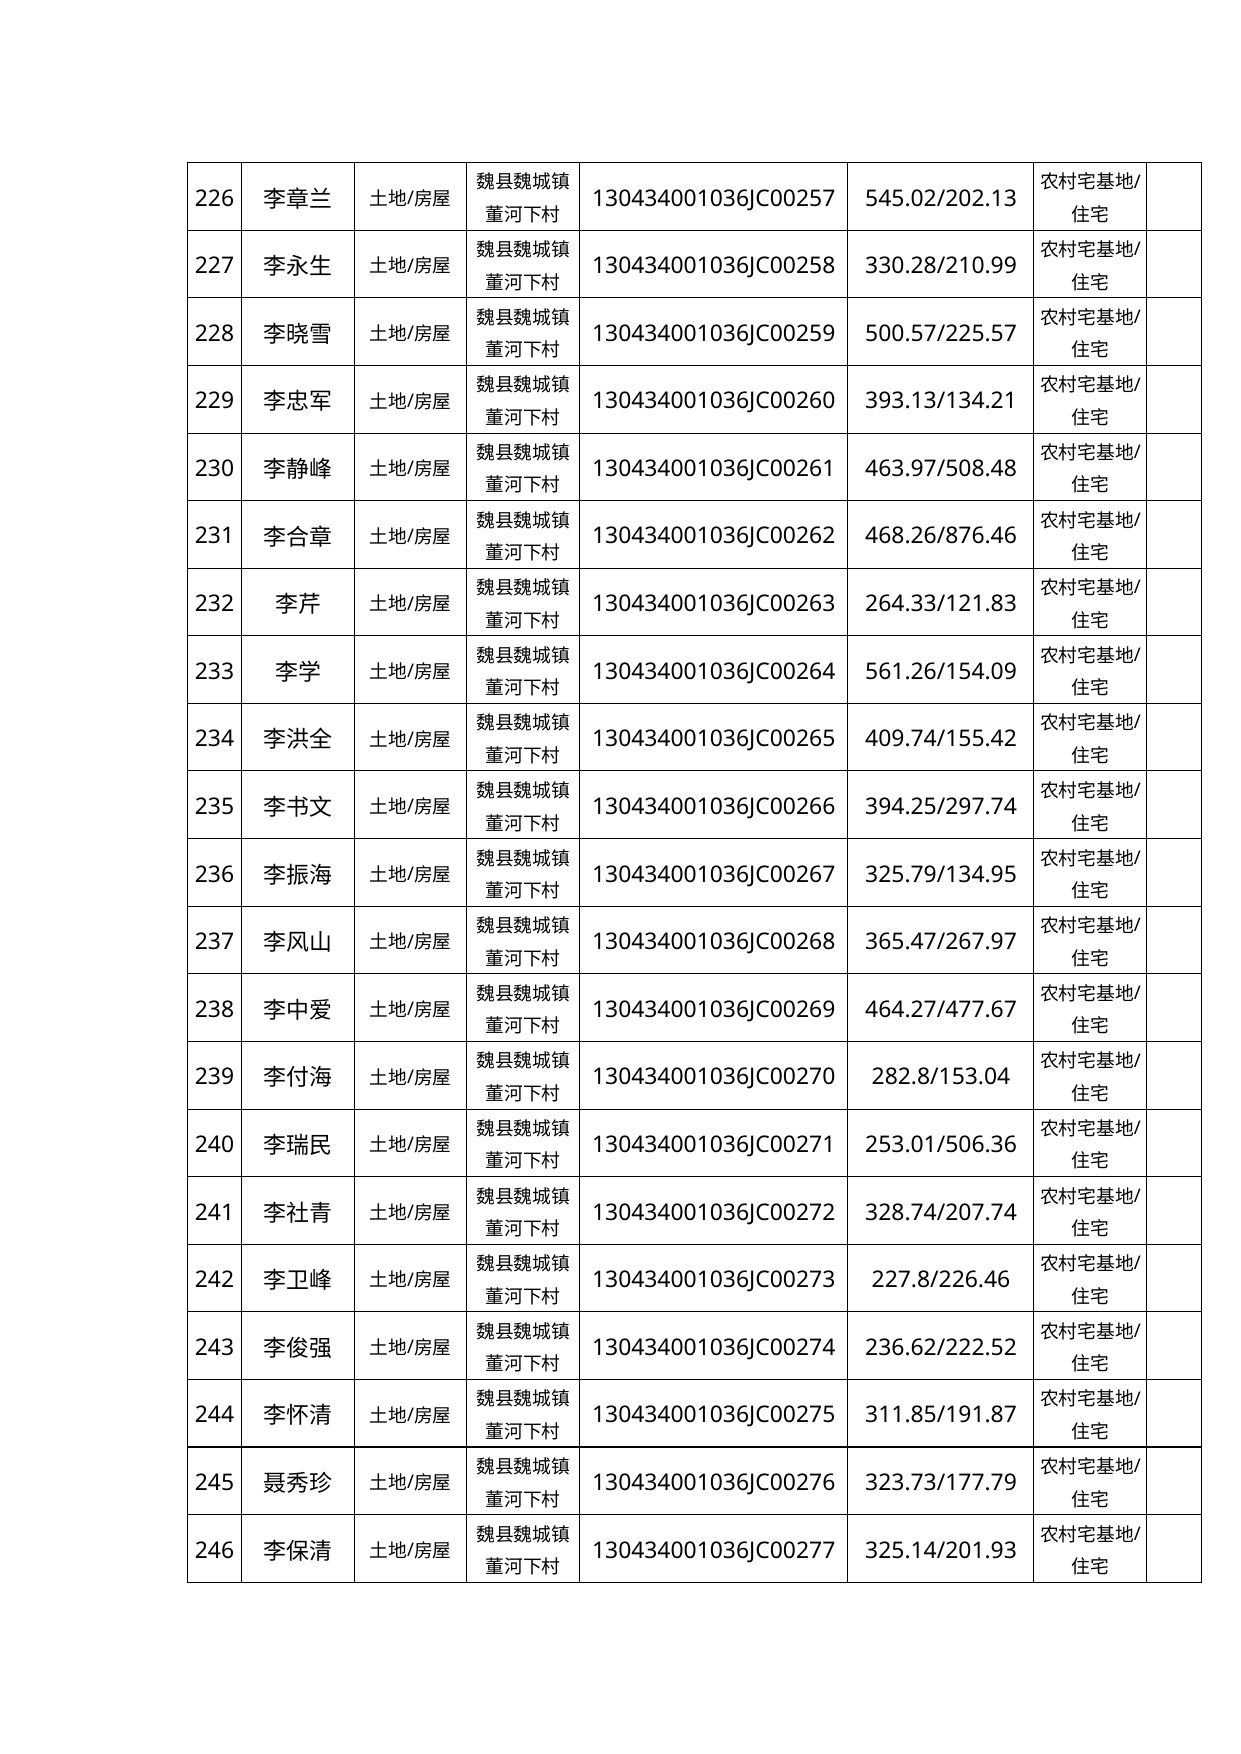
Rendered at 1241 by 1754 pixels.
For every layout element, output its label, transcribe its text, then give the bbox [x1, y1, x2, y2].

table_cell 240 [188, 1110, 241, 1176]
table_cell 330.28/210.99 [848, 231, 1033, 297]
table_cell 土地/房屋 [355, 434, 466, 500]
table_cell 325.14/201.93 [848, 1515, 1033, 1582]
table_cell 农村宅基地/住宅 [1034, 1110, 1146, 1176]
table_cell 土地/房屋 [355, 501, 466, 568]
table_cell [1147, 163, 1201, 229]
table_cell 464.27/477.67 [848, 974, 1033, 1041]
table_cell 李合章 [242, 501, 354, 568]
table_cell 魏县魏城镇董河下村 [467, 163, 579, 229]
table_cell 李怀清 [242, 1380, 354, 1446]
table_cell 魏县魏城镇董河下村 [467, 839, 579, 906]
table_cell 李学 [242, 636, 354, 703]
table_cell 土地/房屋 [355, 1245, 466, 1311]
table_cell [1147, 1177, 1201, 1244]
table_cell 130434001036JC00264 [580, 636, 847, 703]
table_cell 李忠军 [242, 366, 354, 432]
table_cell 农村宅基地/住宅 [1034, 1380, 1146, 1446]
table_cell 130434001036JC00267 [580, 839, 847, 906]
table_cell [1147, 1515, 1201, 1582]
table_cell 236.62/222.52 [848, 1312, 1033, 1379]
table_cell 130434001036JC00263 [580, 569, 847, 635]
table_cell 聂秀珍 [242, 1448, 354, 1514]
table_cell [1147, 1312, 1201, 1379]
table_cell 农村宅基地/住宅 [1034, 1177, 1146, 1244]
table_cell 243 [188, 1312, 241, 1379]
table_cell 130434001036JC00272 [580, 1177, 847, 1244]
table_cell [1147, 569, 1201, 635]
table_cell 365.47/267.97 [848, 907, 1033, 973]
table_cell 李中爱 [242, 974, 354, 1041]
table_cell 魏县魏城镇董河下村 [467, 298, 579, 365]
table_cell 土地/房屋 [355, 1515, 466, 1582]
table_cell 李洪全 [242, 704, 354, 770]
table_cell [1147, 231, 1201, 297]
table_cell 130434001036JC00265 [580, 704, 847, 770]
table_cell 李书文 [242, 771, 354, 838]
table_cell 魏县魏城镇董河下村 [467, 366, 579, 432]
table_cell 237 [188, 907, 241, 973]
table_cell 农村宅基地/住宅 [1034, 231, 1146, 297]
table_cell 130434001036JC00276 [580, 1448, 847, 1514]
table_cell 土地/房屋 [355, 839, 466, 906]
table_cell 魏县魏城镇董河下村 [467, 636, 579, 703]
table_cell 253.01/506.36 [848, 1110, 1033, 1176]
table_cell 394.25/297.74 [848, 771, 1033, 838]
table_cell 李永生 [242, 231, 354, 297]
table_cell 魏县魏城镇董河下村 [467, 1177, 579, 1244]
table_cell 农村宅基地/住宅 [1034, 501, 1146, 568]
table_cell 魏县魏城镇董河下村 [467, 1380, 579, 1446]
table_cell 魏县魏城镇董河下村 [467, 907, 579, 973]
table_cell 农村宅基地/住宅 [1034, 298, 1146, 365]
table_cell 土地/房屋 [355, 636, 466, 703]
table_cell 土地/房屋 [355, 569, 466, 635]
table_cell 500.57/225.57 [848, 298, 1033, 365]
table_cell 土地/房屋 [355, 163, 466, 229]
table_cell 130434001036JC00257 [580, 163, 847, 229]
table_cell 130434001036JC00259 [580, 298, 847, 365]
table_cell [1147, 704, 1201, 770]
table_cell 242 [188, 1245, 241, 1311]
table_cell [1147, 366, 1201, 432]
table_cell 土地/房屋 [355, 1448, 466, 1514]
table_cell 238 [188, 974, 241, 1041]
table_cell 农村宅基地/住宅 [1034, 974, 1146, 1041]
table_cell [1147, 298, 1201, 365]
table_cell 李卫峰 [242, 1245, 354, 1311]
table_cell 土地/房屋 [355, 771, 466, 838]
table_cell 农村宅基地/住宅 [1034, 434, 1146, 500]
table_cell 魏县魏城镇董河下村 [467, 1515, 579, 1582]
table_cell 农村宅基地/住宅 [1034, 1245, 1146, 1311]
table_cell [1147, 636, 1201, 703]
table_cell 239 [188, 1042, 241, 1108]
table_cell 农村宅基地/住宅 [1034, 1515, 1146, 1582]
table_cell 魏县魏城镇董河下村 [467, 1448, 579, 1514]
table_cell 130434001036JC00269 [580, 974, 847, 1041]
table_cell 李瑞民 [242, 1110, 354, 1176]
table_cell 土地/房屋 [355, 366, 466, 432]
table_cell 魏县魏城镇董河下村 [467, 974, 579, 1041]
table_cell 土地/房屋 [355, 1312, 466, 1379]
table_cell 李静峰 [242, 434, 354, 500]
table_cell 农村宅基地/住宅 [1034, 839, 1146, 906]
table_cell 409.74/155.42 [848, 704, 1033, 770]
table_cell 李章兰 [242, 163, 354, 229]
table_cell 130434001036JC00261 [580, 434, 847, 500]
table_cell 227.8/226.46 [848, 1245, 1033, 1311]
table_cell 土地/房屋 [355, 907, 466, 973]
table_cell 土地/房屋 [355, 1177, 466, 1244]
table_cell 土地/房屋 [355, 1042, 466, 1108]
table_cell 土地/房屋 [355, 298, 466, 365]
table_cell 311.85/191.87 [848, 1380, 1033, 1446]
table_cell 130434001036JC00273 [580, 1245, 847, 1311]
table_cell 328.74/207.74 [848, 1177, 1033, 1244]
table_cell 234 [188, 704, 241, 770]
table_cell 241 [188, 1177, 241, 1244]
table_cell [1147, 771, 1201, 838]
table_cell 232 [188, 569, 241, 635]
table_cell 李芹 [242, 569, 354, 635]
table_cell 农村宅基地/住宅 [1034, 366, 1146, 432]
table_cell 土地/房屋 [355, 1110, 466, 1176]
table_cell 130434001036JC00270 [580, 1042, 847, 1108]
table_cell [1147, 1448, 1201, 1514]
table_cell 229 [188, 366, 241, 432]
table_cell 李保清 [242, 1515, 354, 1582]
table_cell 魏县魏城镇董河下村 [467, 569, 579, 635]
table_cell 农村宅基地/住宅 [1034, 163, 1146, 229]
table_cell 魏县魏城镇董河下村 [467, 1312, 579, 1379]
table_cell [1147, 1110, 1201, 1176]
table_cell 魏县魏城镇董河下村 [467, 1110, 579, 1176]
table_cell 244 [188, 1380, 241, 1446]
table_cell 李振海 [242, 839, 354, 906]
table_cell 魏县魏城镇董河下村 [467, 231, 579, 297]
table_cell 魏县魏城镇董河下村 [467, 434, 579, 500]
table_cell 235 [188, 771, 241, 838]
table_cell 农村宅基地/住宅 [1034, 704, 1146, 770]
table_cell 463.97/508.48 [848, 434, 1033, 500]
table_cell 227 [188, 231, 241, 297]
table_cell 130434001036JC00260 [580, 366, 847, 432]
table_cell 农村宅基地/住宅 [1034, 1312, 1146, 1379]
table_cell 130434001036JC00258 [580, 231, 847, 297]
table_cell 245 [188, 1448, 241, 1514]
table_cell 魏县魏城镇董河下村 [467, 771, 579, 838]
table_cell 246 [188, 1515, 241, 1582]
table_cell 264.33/121.83 [848, 569, 1033, 635]
table_cell 130434001036JC00268 [580, 907, 847, 973]
table_cell 魏县魏城镇董河下村 [467, 501, 579, 568]
table_cell 130434001036JC00274 [580, 1312, 847, 1379]
table_cell [1147, 839, 1201, 906]
table_cell 233 [188, 636, 241, 703]
table_cell 农村宅基地/住宅 [1034, 569, 1146, 635]
table_cell 231 [188, 501, 241, 568]
table_cell 土地/房屋 [355, 1380, 466, 1446]
table_cell [1147, 907, 1201, 973]
table_cell 282.8/153.04 [848, 1042, 1033, 1108]
table_cell 魏县魏城镇董河下村 [467, 1245, 579, 1311]
table_cell [1147, 974, 1201, 1041]
table_cell 325.79/134.95 [848, 839, 1033, 906]
table_cell 土地/房屋 [355, 231, 466, 297]
table_cell [1147, 434, 1201, 500]
table_cell 230 [188, 434, 241, 500]
table_cell 228 [188, 298, 241, 365]
table_cell 土地/房屋 [355, 704, 466, 770]
table_cell 130434001036JC00271 [580, 1110, 847, 1176]
table_cell [1147, 1042, 1201, 1108]
table_cell 土地/房屋 [355, 974, 466, 1041]
table_cell 农村宅基地/住宅 [1034, 1448, 1146, 1514]
table_cell 魏县魏城镇董河下村 [467, 1042, 579, 1108]
table_cell 323.73/177.79 [848, 1448, 1033, 1514]
table_cell 545.02/202.13 [848, 163, 1033, 229]
table_cell 561.26/154.09 [848, 636, 1033, 703]
table_cell 李俊强 [242, 1312, 354, 1379]
table_cell [1147, 1245, 1201, 1311]
table_cell 393.13/134.21 [848, 366, 1033, 432]
table_cell 农村宅基地/住宅 [1034, 636, 1146, 703]
table_cell 农村宅基地/住宅 [1034, 771, 1146, 838]
table_cell 李风山 [242, 907, 354, 973]
table_cell 130434001036JC00262 [580, 501, 847, 568]
table_cell [1147, 1380, 1201, 1446]
table_cell [1147, 501, 1201, 568]
table_cell 李社青 [242, 1177, 354, 1244]
table_cell 130434001036JC00277 [580, 1515, 847, 1582]
table_cell 226 [188, 163, 241, 229]
table_cell 130434001036JC00266 [580, 771, 847, 838]
table_cell 468.26/876.46 [848, 501, 1033, 568]
table_cell 农村宅基地/住宅 [1034, 907, 1146, 973]
table_cell 魏县魏城镇董河下村 [467, 704, 579, 770]
table_cell 236 [188, 839, 241, 906]
table_cell 李付海 [242, 1042, 354, 1108]
table_cell 李晓雪 [242, 298, 354, 365]
table_cell 农村宅基地/住宅 [1034, 1042, 1146, 1108]
table_cell 130434001036JC00275 [580, 1380, 847, 1446]
